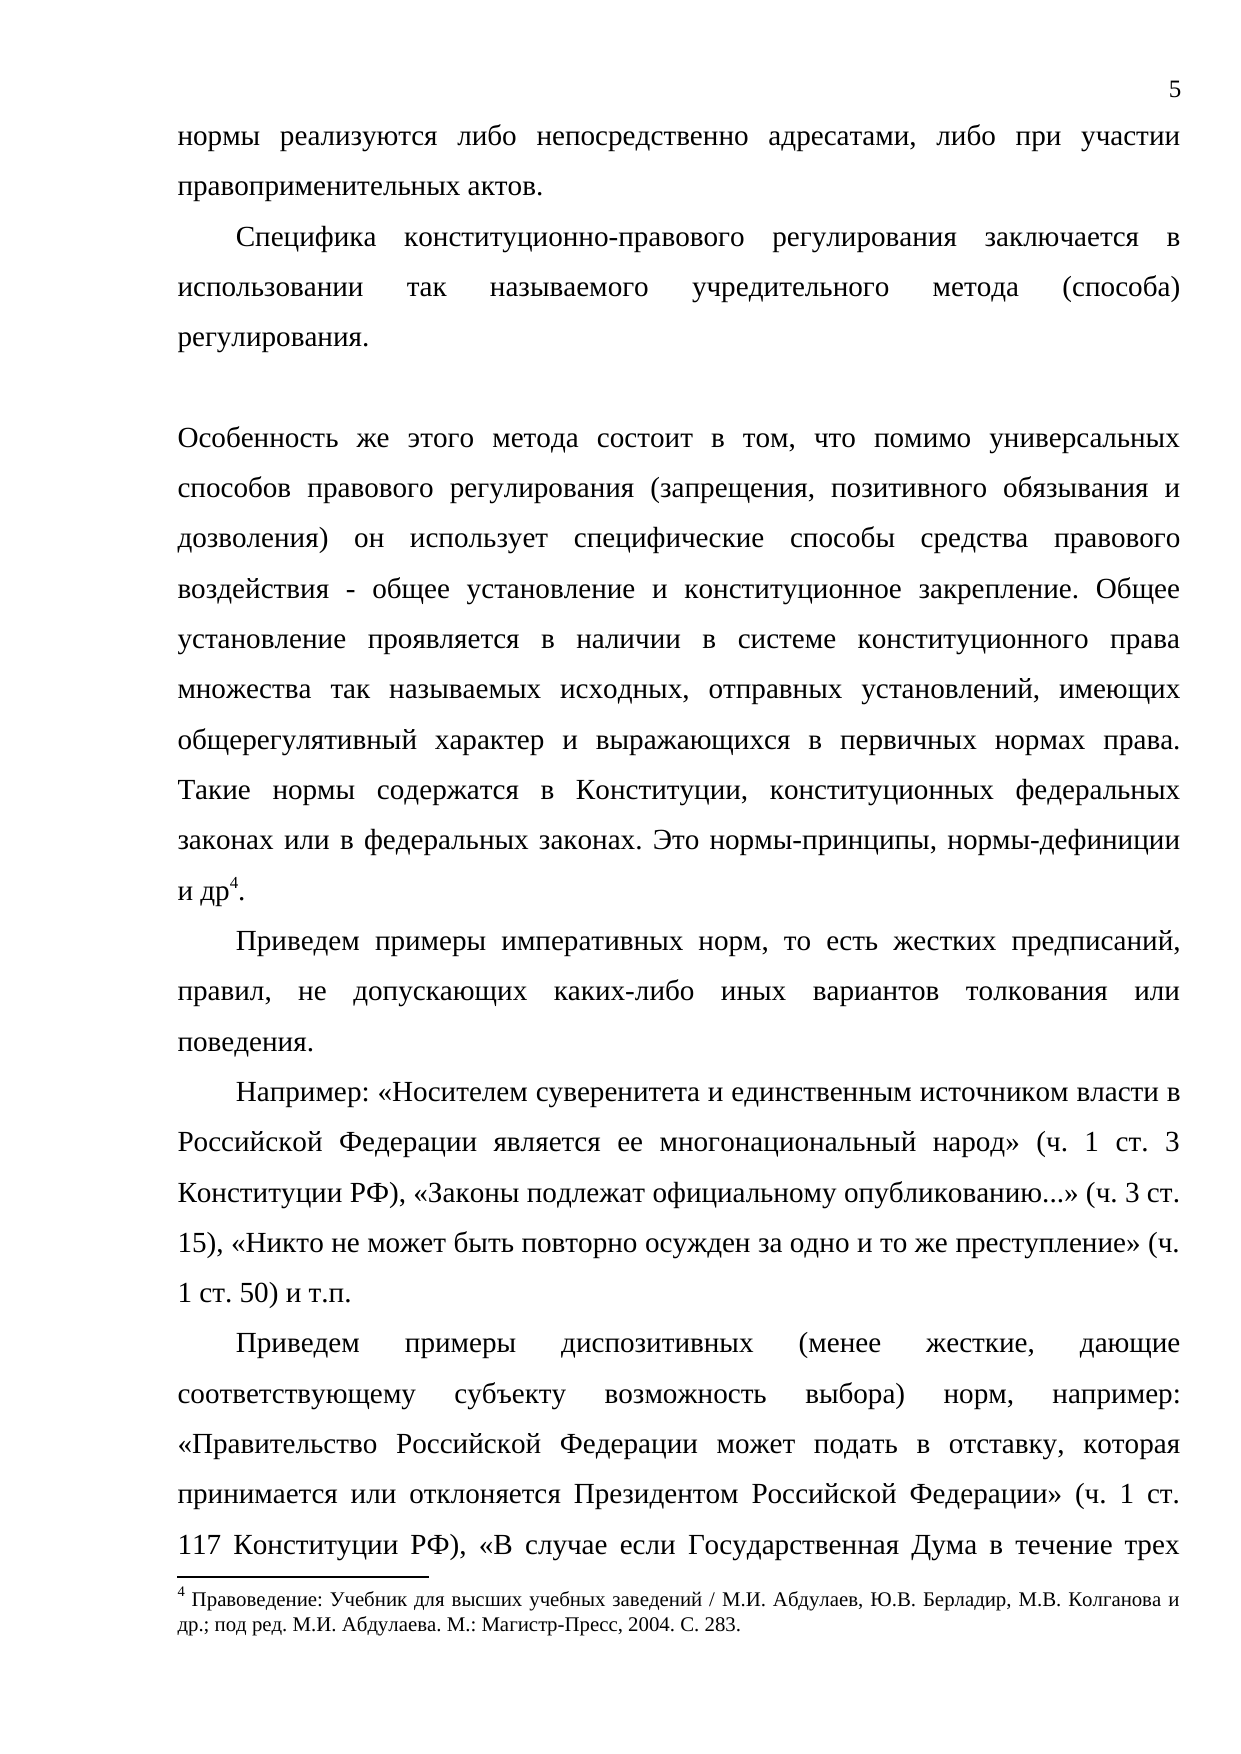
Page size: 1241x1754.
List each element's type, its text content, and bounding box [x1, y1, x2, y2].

text Например: «Носителем суверенитета и единственным источником власти в Российской Федерации является ее многонациональный народ» (ч. 1 ст. 3 Конституции РФ), «Законы подлежат официальному опубликованию...» (ч. 3 ст. 15), «Никто не может быть повторно осужден за одно и то же преступление» (ч. 1 ст. 50) и т.п. [177, 1074, 1181, 1309]
text Специфика конституционно-правового регулирования заключается в использовании так называемого учредительного метода (способа) регулирования. Особенность же этого метода состоит в том, что помимо универсальных способов правового регулирования (запрещения, позитивного обязывания и дозволения) он использует специфические способы средства правового воздействия - общее установление и конституционное закрепление. Общее установление проявляется в наличии в системе конституционного права множества так называемых исходных, отправных установлений, имеющих общерегулятивный характер и выражающихся в первичных нормах права. Такие нормы содержатся в Конституции, конституционных федеральных законах или в федеральных законах. Это нормы-принципы, нормы-дефиниции и др. [177, 219, 1181, 906]
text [177, 1326, 1181, 1560]
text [177, 118, 1181, 202]
text Приведем примеры императивных норм, то есть жестких предписаний, правил, не допускающих каких-либо иных вариантов толкования или поведения. [177, 923, 1181, 1057]
